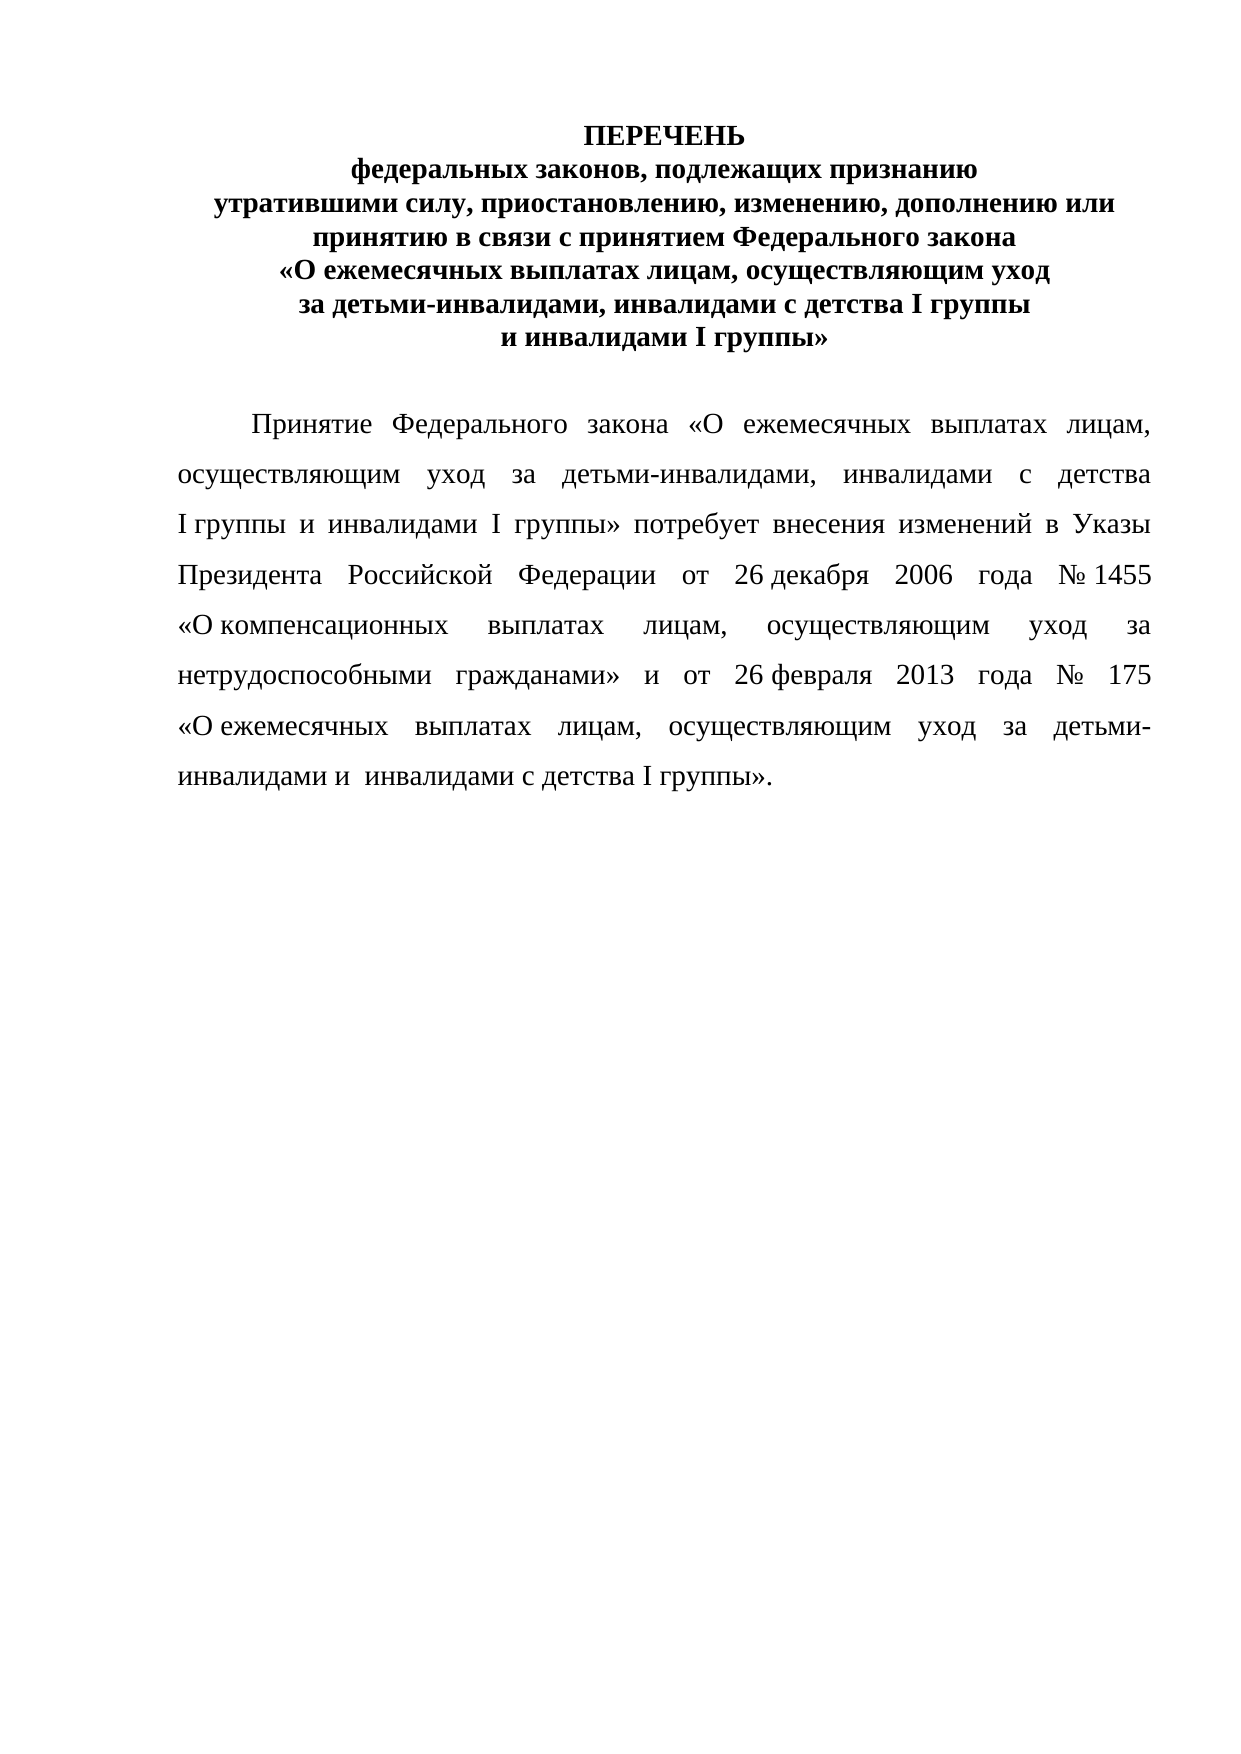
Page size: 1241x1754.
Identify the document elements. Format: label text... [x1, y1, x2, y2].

text Принятие Федерального закона «О ежемесячных выплатах лицам, осуществляющим уход за детьми-инвалидами, инвалидами с детства I группы и инвалидами I группы» потребует внесения изменений в Указы Президента Российской Федерации от 26 декабря 2006 года № 1455 «О компенсационных выплатах лицам, осуществляющим уход за нетрудоспособными гражданами» и от 26 февраля 2013 года № 175 «О ежемесячных выплатах лицам, осуществляющим уход за детьми-инвалидами и инвалидами с детства I группы». [177, 406, 1152, 792]
text за детьми-инвалидами, инвалидами с детства I группы [177, 286, 1152, 319]
text «О ежемесячных выплатах лицам, осуществляющим уход [177, 252, 1152, 286]
text федеральных законов, подлежащих признанию [177, 152, 1152, 185]
text и инвалидами I группы» [177, 319, 1152, 353]
text утратившими силу, приостановлению, изменению, дополнению или принятию в связи с принятием Федерального закона [177, 185, 1152, 252]
text ПЕРЕЧЕНЬ [177, 118, 1152, 152]
